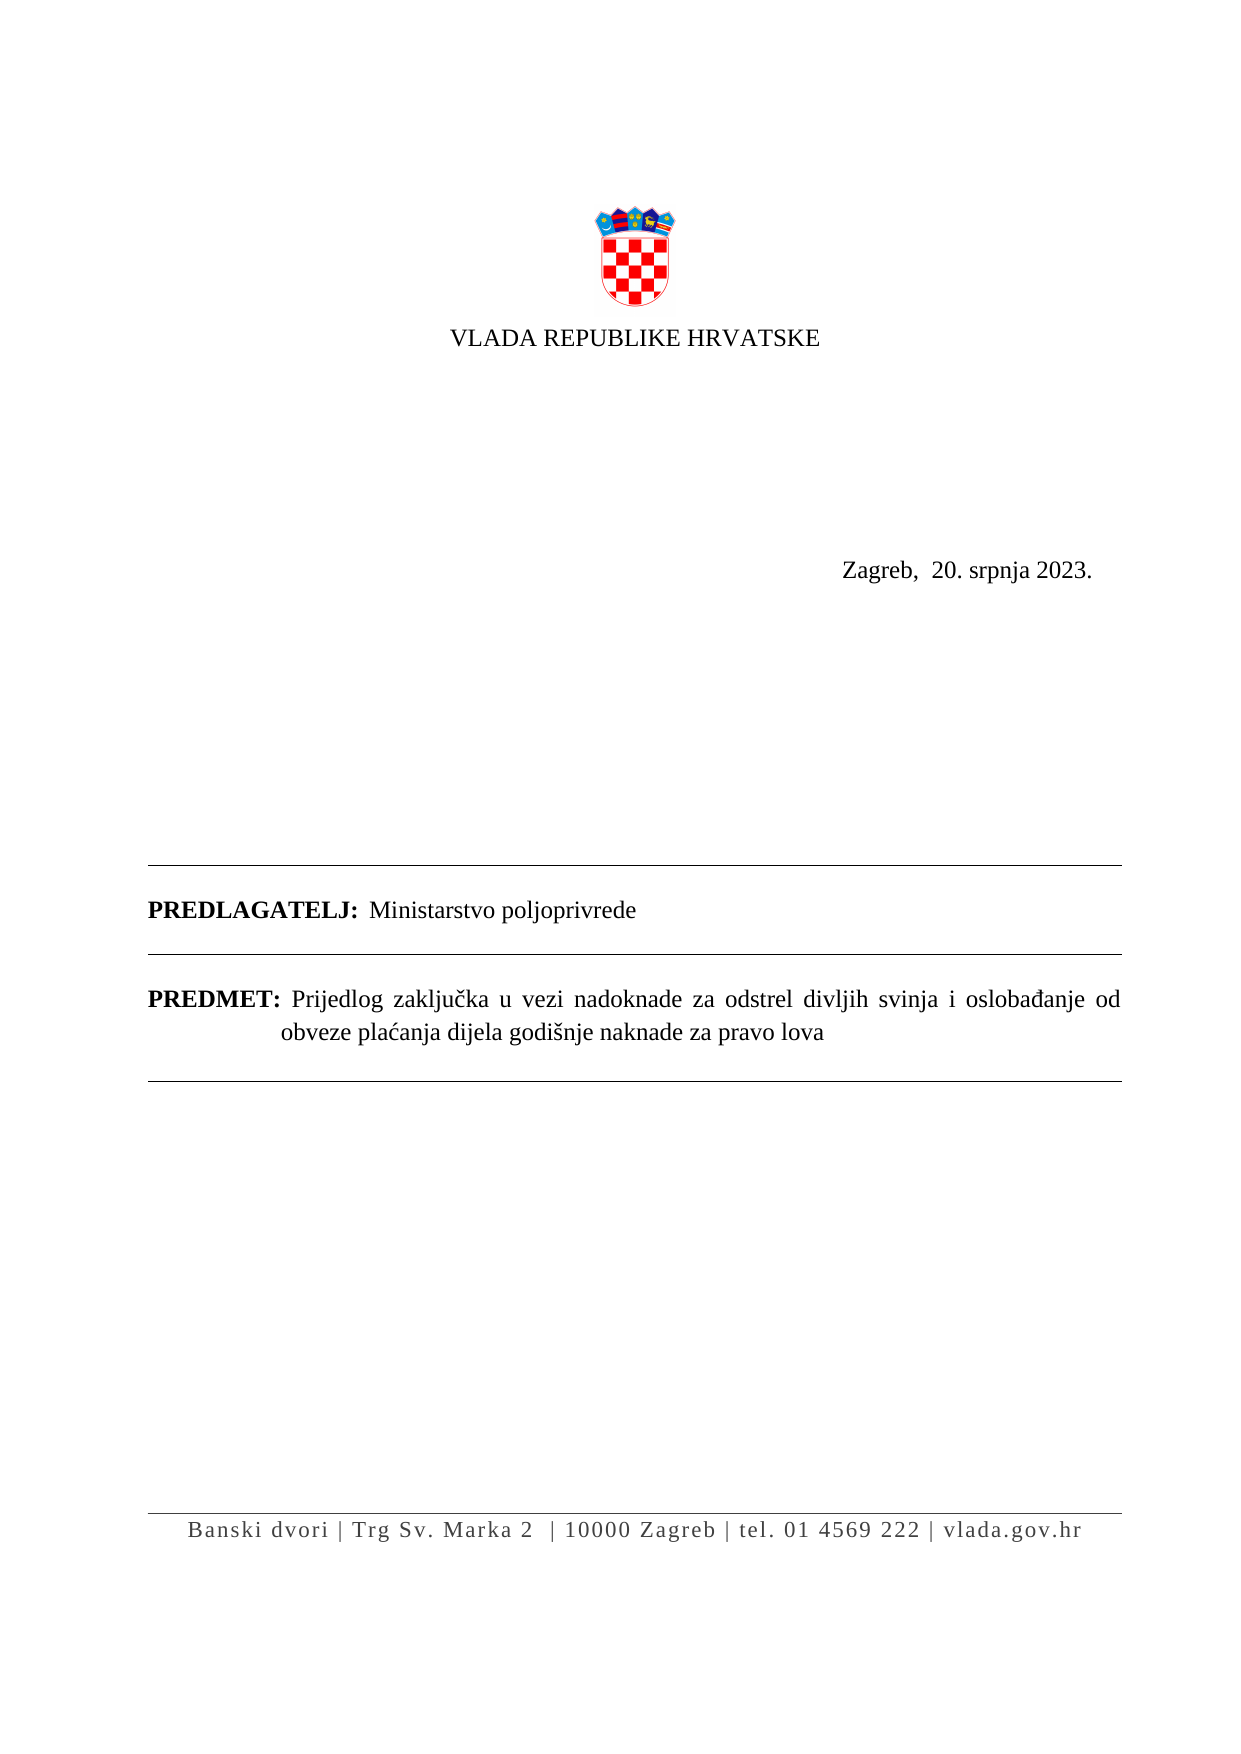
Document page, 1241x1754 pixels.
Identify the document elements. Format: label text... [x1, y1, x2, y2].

text Zagreb, 20. srpnja 2023. [148, 555, 1122, 584]
text PREDLAGATELJ: Ministarstvo poljoprivrede [148, 895, 1122, 923]
text Banski dvori | Trg Sv. Marka 2 | 10000 Zagreb | tel. 01 4569 222 | vlada.gov.hr [148, 1514, 1122, 1543]
text VLADA REPUBLIKE HRVATSKE [148, 323, 1122, 352]
text PREDMET: Prijedlog zaključka u vezi nadoknade za odstrel divljih svinja i oslobađanje od obveze plaćanja dijela godišnje naknade za pravo lova [148, 984, 1122, 1046]
picture [593, 204, 677, 317]
